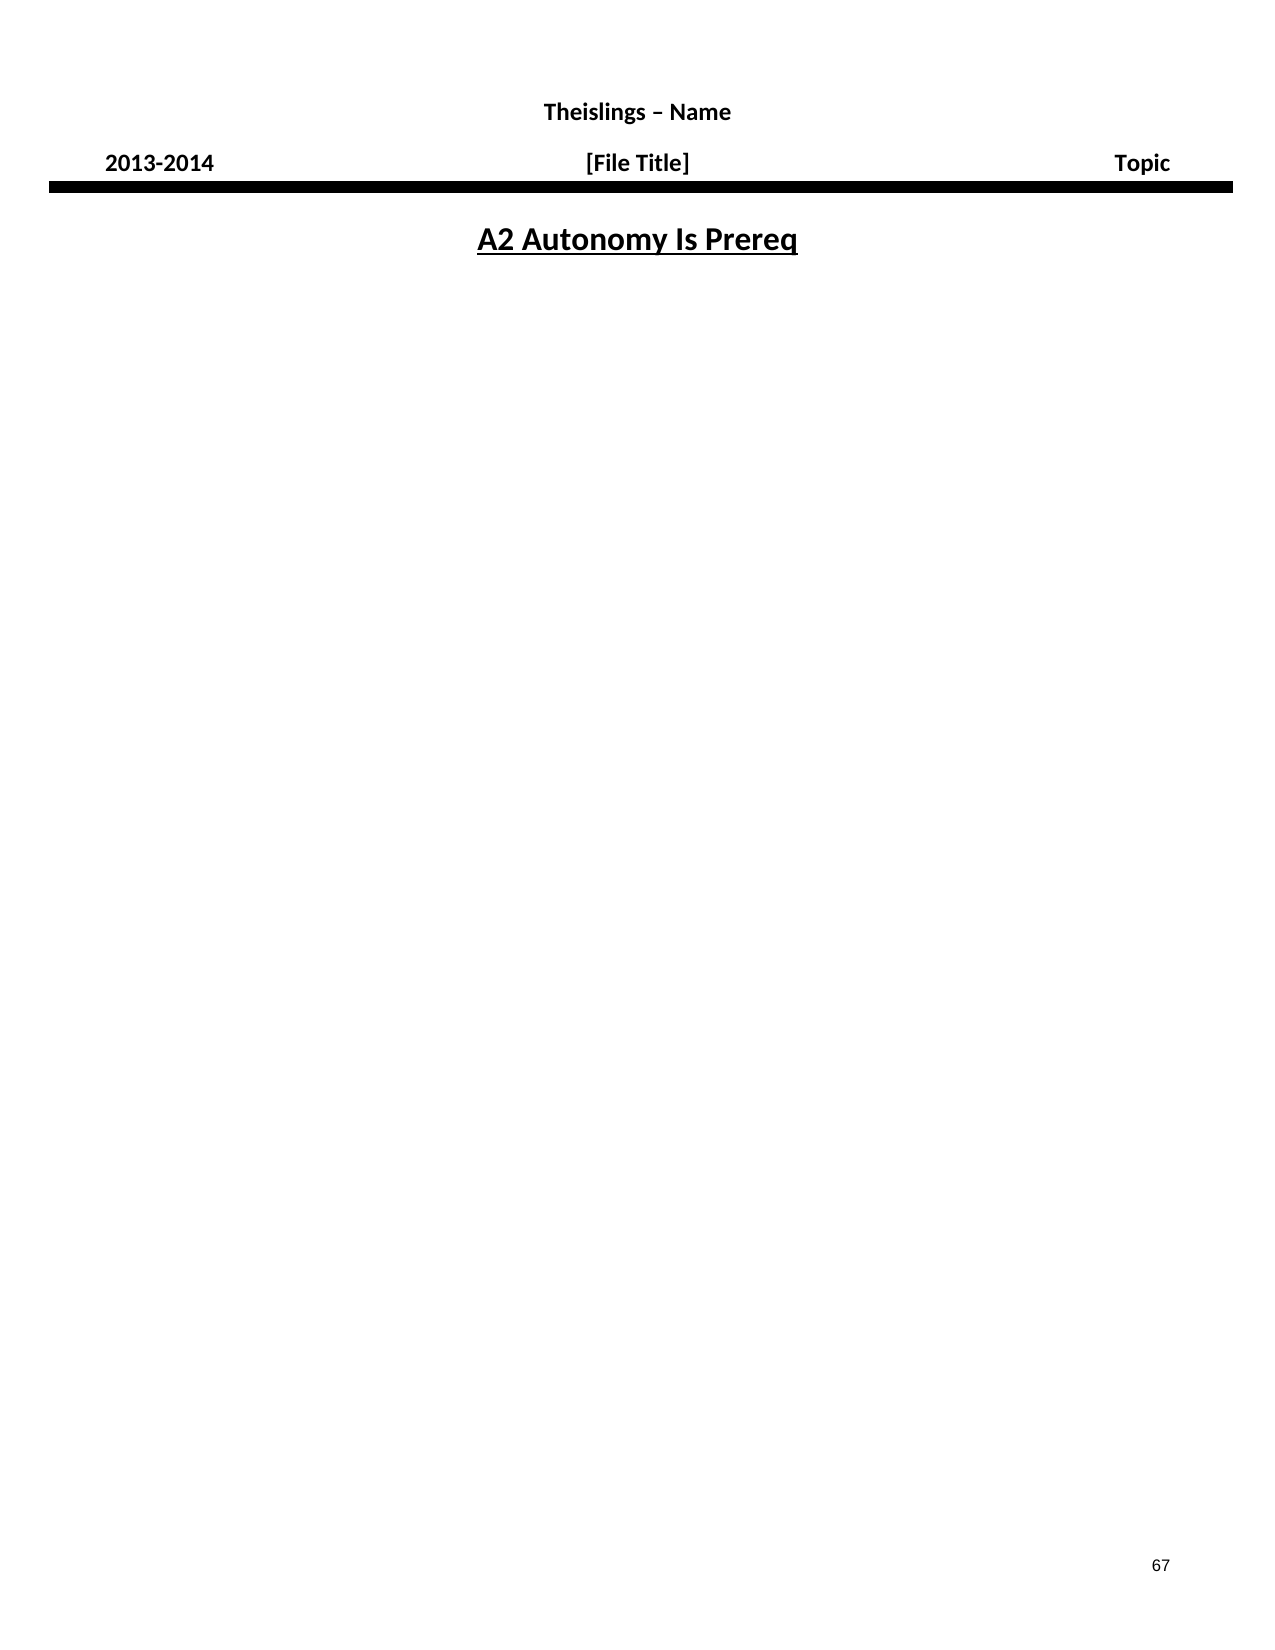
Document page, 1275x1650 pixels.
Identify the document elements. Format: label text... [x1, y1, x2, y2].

subtitle A2 Autonomy Is Prereq [105, 218, 1170, 258]
